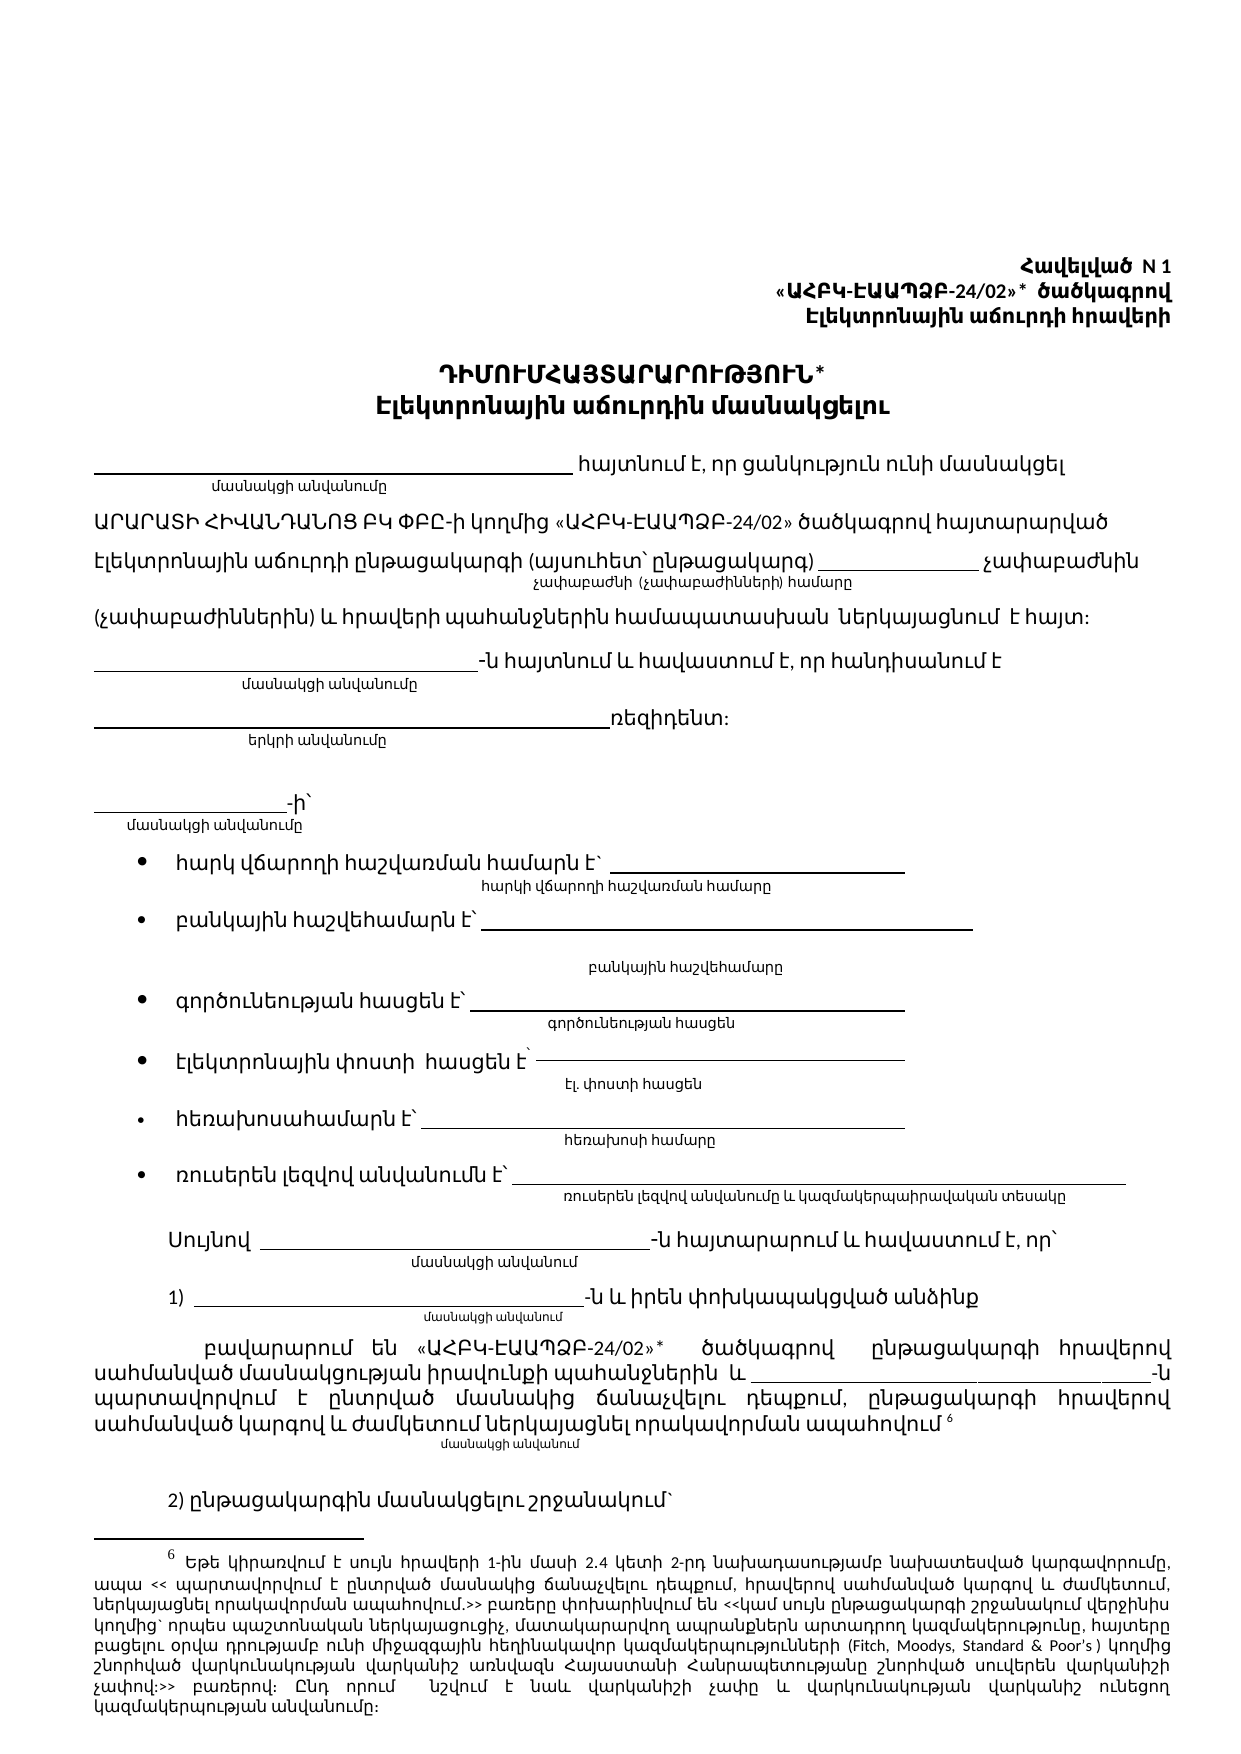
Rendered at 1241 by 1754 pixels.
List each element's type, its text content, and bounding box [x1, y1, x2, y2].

text էլեկտրոնային աճուրդի ընթացակարգի (այսուհետ՝ ընթացակարգ) չափաբաժնին [94, 548, 1171, 573]
text ԱՐԱՐԱՏԻ ՀԻՎԱՆԴԱՆՈՑ ԲԿ ՓԲԸ-ի կողմից «ԱՀԲԿ-ԷԱԱՊՁԲ-24/02» ծածկագրով հայտարարված [94, 507, 1171, 535]
list հեռախոսահամարն է՝ [138, 1106, 1171, 1131]
text մասնակցի անվանում [94, 1436, 1171, 1462]
text Էլեկտրոնային աճուրդի հրավերի [94, 304, 1171, 329]
text հայտնում է, որ ցանկություն ունի մասնակցել [94, 451, 1171, 477]
text մասնակցի անվանումը [94, 675, 1171, 706]
text չափաբաժնի (չափաբաժինների) համարը [94, 573, 1171, 604]
text Հավելված N 1 [94, 253, 1171, 278]
text ԴԻՄՈՒՄՀԱՅՏԱՐԱՐՈՒԹՅՈՒՆ* [94, 360, 1171, 390]
text 1) -ն և իրեն փոխկապակցված անձինք [94, 1284, 1171, 1309]
text ռուսերեն լեզվով անվանումը և կազմակերպաիրավական տեսակը [94, 1187, 1171, 1218]
text ռեզիդենտ: [94, 706, 1171, 731]
text մասնակցի անվանումը [94, 816, 1171, 846]
list ռուսերեն լեզվով անվանումն է՝ [138, 1162, 1171, 1187]
text Սույնով -ն հայտարարում և հավաստում է, որ՝ [94, 1223, 1171, 1253]
text հեռախոսի համարը [462, 1131, 1171, 1162]
text երկրի անվանումը [94, 731, 1171, 762]
text -ի՝ [94, 790, 1171, 816]
text «ԱՀԲԿ-ԷԱԱՊՁԲ-24/02»* ծածկագրով [94, 278, 1171, 304]
text մասնակցի անվանում [94, 1253, 1171, 1284]
list բանկային հաշվեհամարն է՝ [138, 907, 1171, 958]
list գործունեության հասցեն է՝ [138, 989, 1171, 1014]
text 2) ընթացակարգին մասնակցելու շրջանակում` [94, 1487, 1171, 1513]
list հարկ վճարողի հաշվառման համարն է` [138, 846, 1171, 877]
text բավարարում են «ԱՀԲԿ-ԷԱԱՊՁԲ-24/02»* ծածկագրով ընթացակարգի հրավերով սահմանված մասնակցության իրավունքի պահանջներին և -ն պարտավորվում է ընտրված մասնակից ճանաչվելու դեպքում, ընթացակարգի հրավերով սահմանված կարգով և ժամկետում ներկայացնել որակավորման ապահովում [94, 1335, 1171, 1436]
text մասնակցի անվանումը [94, 477, 1171, 507]
text գործունեության հասցեն [94, 1014, 1171, 1045]
text մասնակցի անվանում [94, 1309, 1171, 1335]
text հարկի վճարողի հաշվառման համարը [94, 877, 1171, 907]
list էլեկտրոնային փոստի հասցեն է՝ [138, 1045, 1171, 1075]
subtitle Էլեկտրոնային աճուրդին մասնակցելու [94, 390, 1171, 421]
text բանկային հաշվեհամարը [94, 958, 1171, 989]
text էլ. փոստի հասցեն [94, 1075, 1171, 1106]
text (չափաբաժիններին) և հրավերի պահանջներին համապատասխան ներկայացնում է հայտ: [94, 604, 1171, 629]
text -ն հայտնում և հավաստում է, որ հանդիսանում է [94, 644, 1171, 675]
